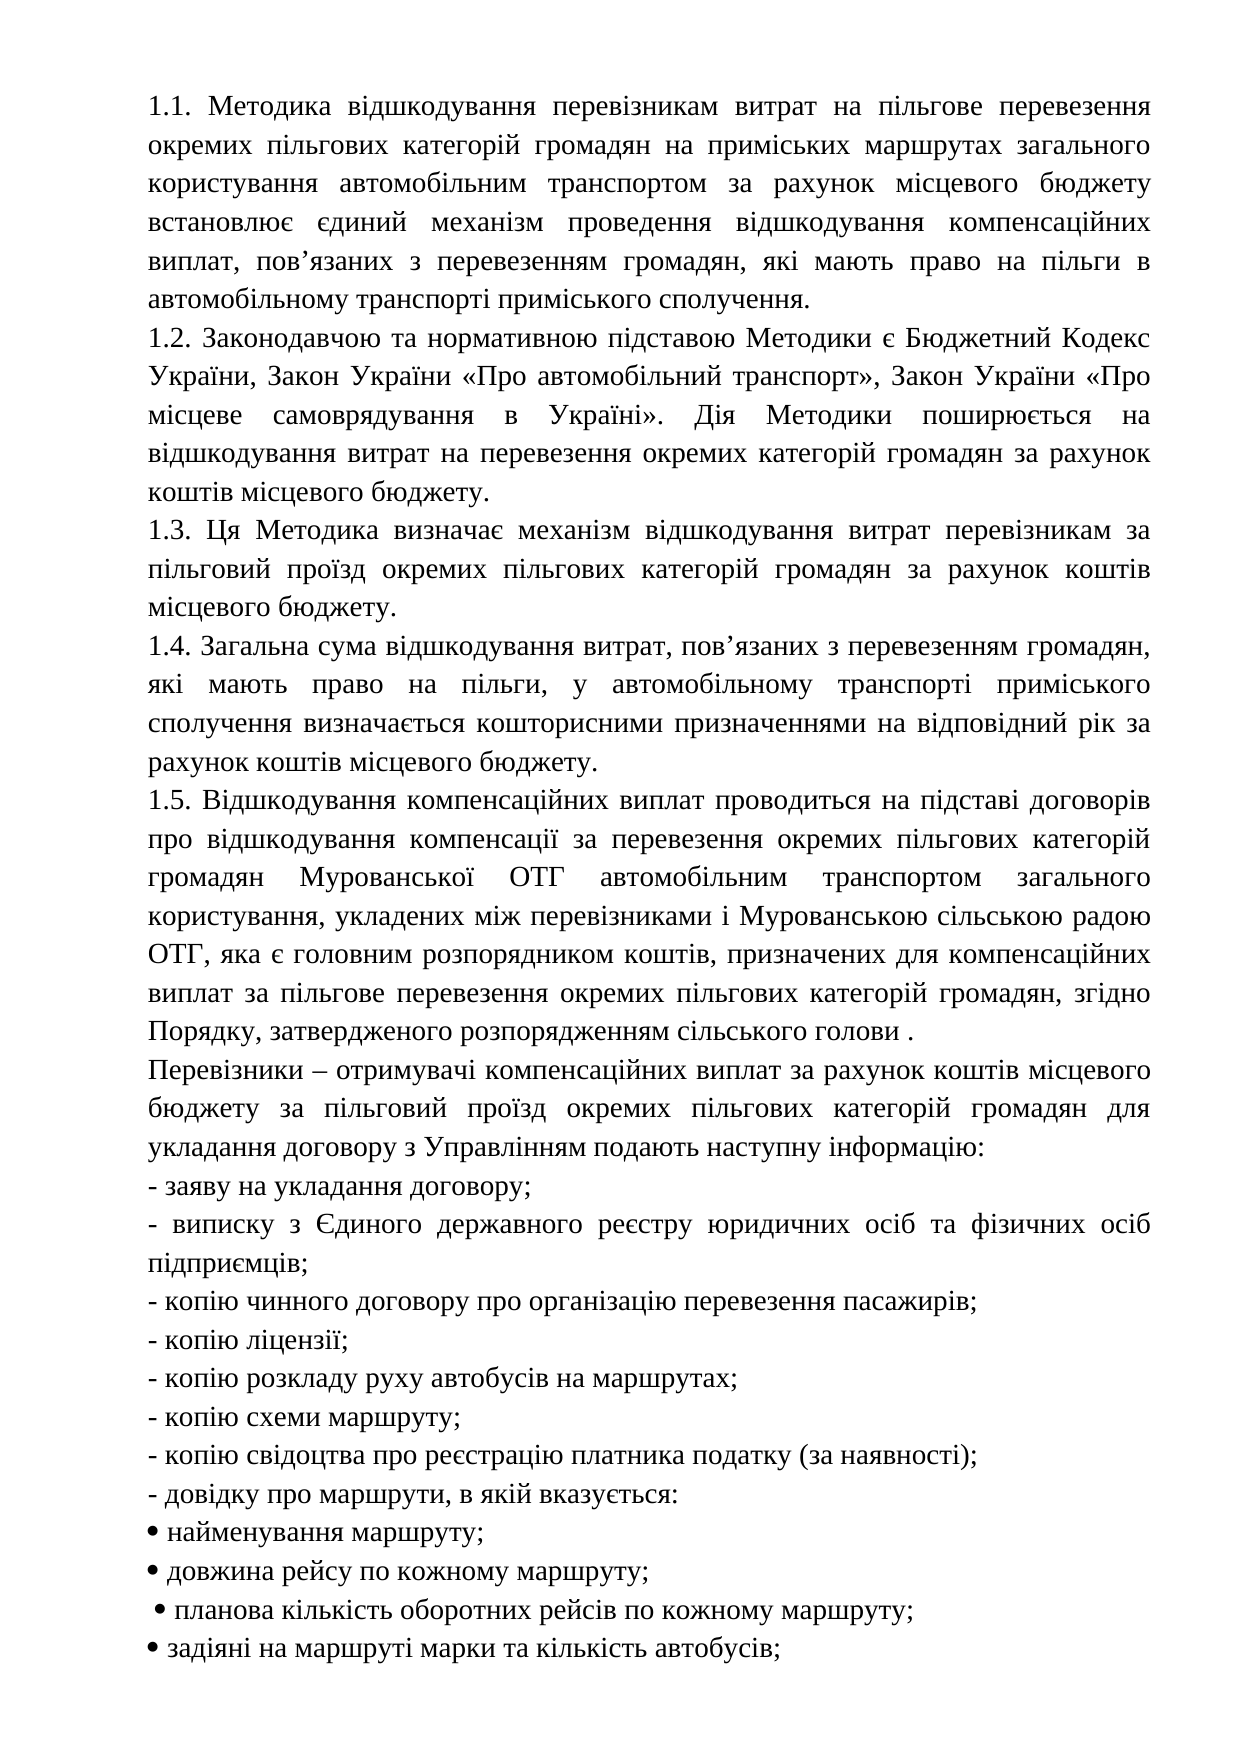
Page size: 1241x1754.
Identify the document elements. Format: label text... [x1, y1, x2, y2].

text - копію свідоцтва про реєстрацію платника податку (за наявності); [148, 1437, 1152, 1471]
text 1.3. Ця Методика визначає механізм відшкодування витрат перевізникам за пільговий проїзд окремих пільгових категорій громадян за рахунок коштів місцевого бюджету. [148, 512, 1152, 623]
text 1.5. Відшкодування компенсаційних виплат проводиться на підставі договорів про відшкодування компенсації за перевезення окремих пільгових категорій громадян Мурованської ОТГ автомобільним транспортом загального користування, укладених між перевізниками і Мурованською сільською радою ОТГ, яка є головним розпорядником коштів, призначених для компенсаційних виплат за пільгове перевезення окремих пільгових категорій громадян, згідно Порядку, затвердженого розпорядженням сільського голови . [148, 782, 1152, 1047]
text найменування маршруту; [148, 1514, 1152, 1548]
text - копію розкладу руху автобусів на маршрутах; [148, 1360, 1152, 1394]
text 1.4. Загальна сума відшкодування витрат, пов’язаних з перевезенням громадян, які мають право на пільги, у автомобільному транспорті приміського сполучення визначається кошторисними призначеннями на відповідний рік за рахунок коштів місцевого бюджету. [148, 628, 1152, 777]
text довжина рейсу по кожному маршруту; [148, 1553, 1152, 1587]
text планова кількість оборотних рейсів по кожному маршруту; [148, 1592, 1152, 1626]
text 1.2. Законодавчою та нормативною підставою Методики є Бюджетний Кодекс України, Закон України «Про автомобільний транспорт», Закон України «Про місцеве самоврядування в Україні». Дія Методики поширюється на відшкодування витрат на перевезення окремих категорій громадян за рахунок коштів місцевого бюджету. [148, 320, 1152, 507]
text Перевізники – отримувачі компенсаційних виплат за рахунок коштів місцевого бюджету за пільговий проїзд окремих пільгових категорій громадян для укладання договору з Управлінням подають наступну інформацію: [148, 1052, 1152, 1163]
text задіяні на маршруті марки та кількість автобусів; [148, 1631, 1152, 1664]
text - довідку про маршрути, в якій вказується: [148, 1476, 1152, 1509]
text - копію схеми маршруту; [148, 1399, 1152, 1432]
text 1.1. Методика відшкодування перевізникам витрат на пільгове перевезення окремих пільгових категорій громадян на приміських маршрутах загального користування автомобільним транспортом за рахунок місцевого бюджету встановлює єдиний механізм проведення відшкодування компенсаційних виплат, пов’язаних з перевезенням громадян, які мають право на пільги в автомобільному транспорті приміського сполучення. [148, 88, 1152, 315]
text - виписку з Єдиного державного реєстру юридичних осіб та фізичних осіб підприємців; [148, 1206, 1152, 1278]
text - копію чинного договору про організацію перевезення пасажирів; [148, 1283, 1152, 1317]
text - заяву на укладання договору; [148, 1168, 1152, 1201]
text - копію ліцензії; [148, 1322, 1152, 1355]
